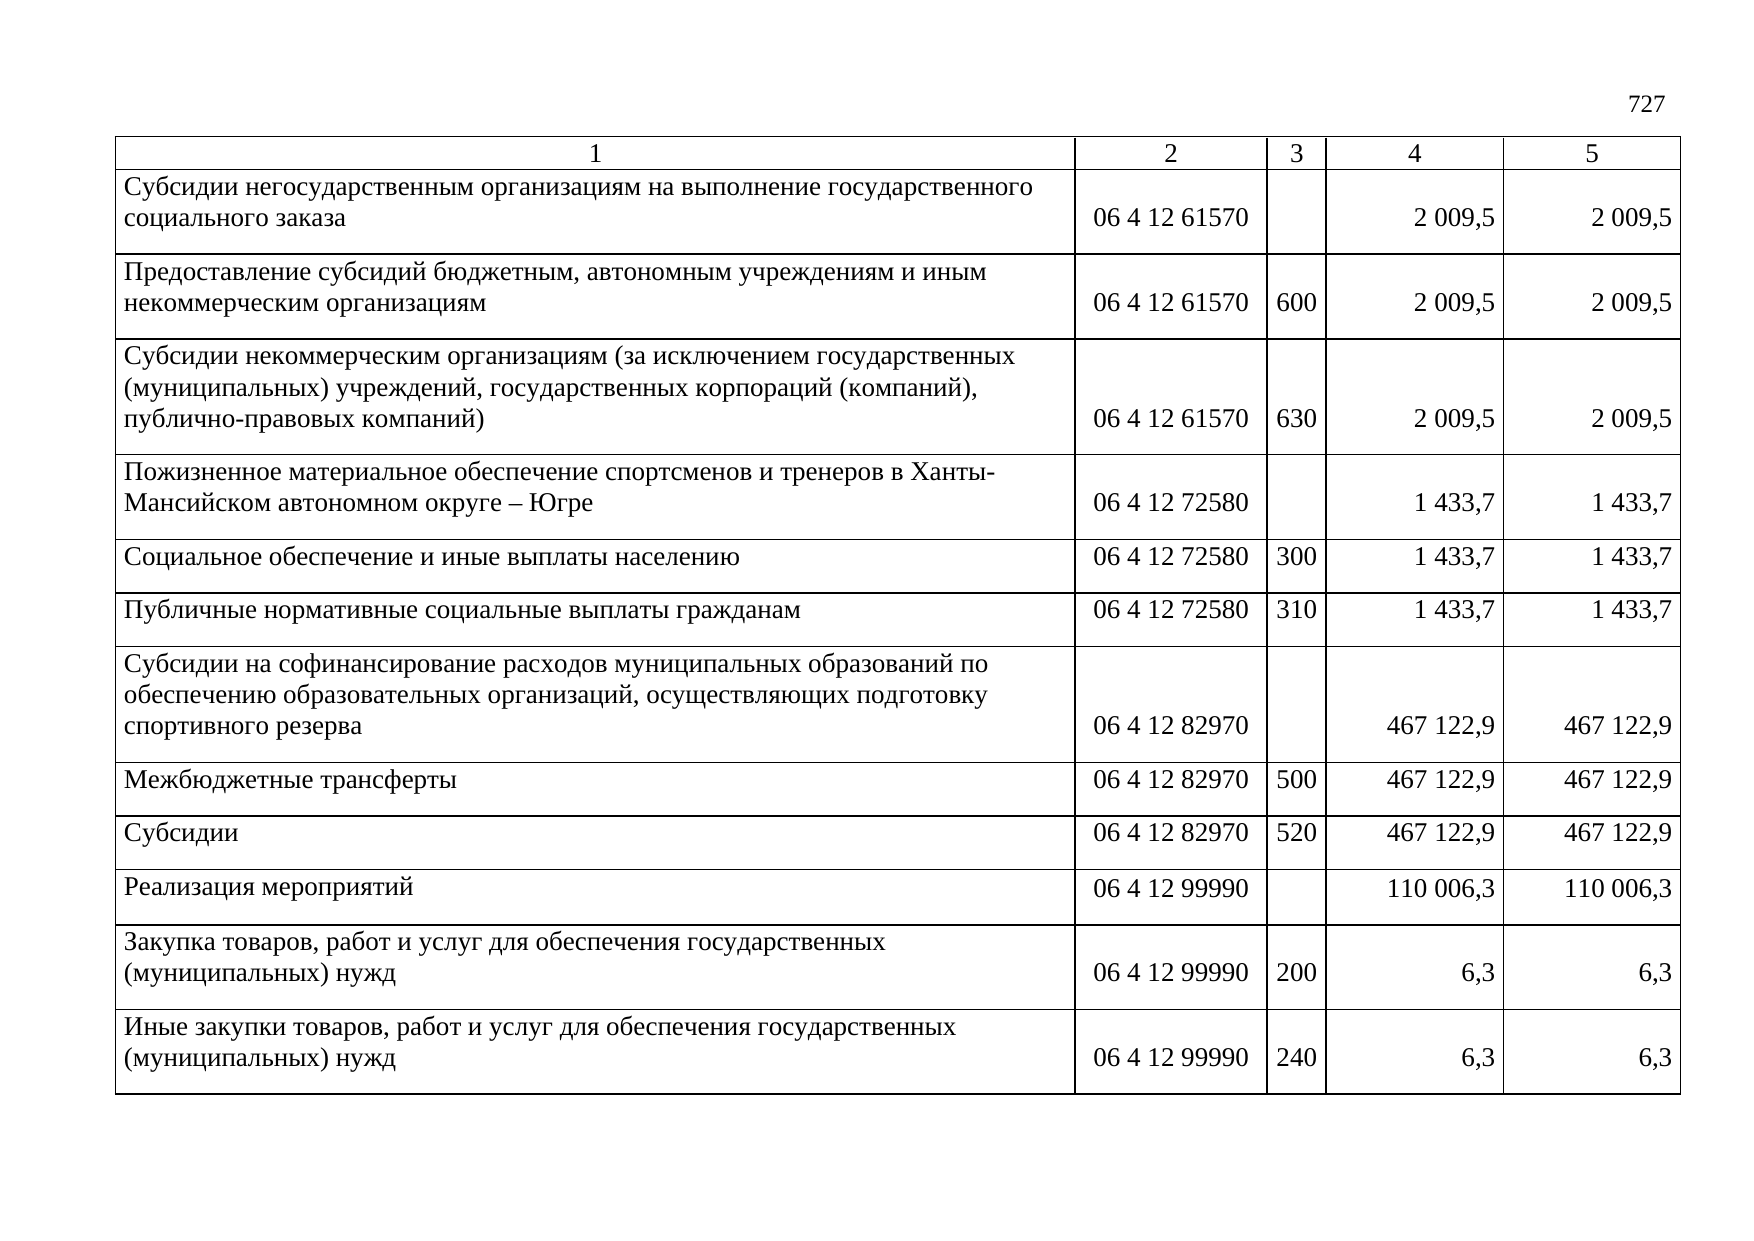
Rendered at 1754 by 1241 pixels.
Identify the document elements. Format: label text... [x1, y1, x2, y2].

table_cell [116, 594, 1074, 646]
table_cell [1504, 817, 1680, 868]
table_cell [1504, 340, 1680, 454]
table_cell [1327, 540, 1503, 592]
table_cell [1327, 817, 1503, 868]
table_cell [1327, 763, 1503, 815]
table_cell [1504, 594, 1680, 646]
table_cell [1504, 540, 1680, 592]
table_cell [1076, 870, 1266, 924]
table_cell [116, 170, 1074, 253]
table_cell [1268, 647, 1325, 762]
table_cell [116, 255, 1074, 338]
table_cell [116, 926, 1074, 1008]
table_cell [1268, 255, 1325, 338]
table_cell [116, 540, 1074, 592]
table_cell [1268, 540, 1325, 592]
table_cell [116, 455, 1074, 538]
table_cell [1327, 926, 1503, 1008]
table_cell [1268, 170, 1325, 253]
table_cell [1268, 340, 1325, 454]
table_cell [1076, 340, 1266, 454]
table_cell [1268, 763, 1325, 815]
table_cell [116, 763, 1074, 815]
table_header 5 [1504, 137, 1680, 168]
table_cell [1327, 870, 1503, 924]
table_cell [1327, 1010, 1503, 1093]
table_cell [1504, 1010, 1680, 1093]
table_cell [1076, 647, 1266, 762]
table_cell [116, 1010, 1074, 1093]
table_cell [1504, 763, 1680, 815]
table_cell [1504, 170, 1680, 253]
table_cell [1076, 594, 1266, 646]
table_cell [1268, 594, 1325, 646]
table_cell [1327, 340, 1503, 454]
table_header 2 [1076, 137, 1267, 168]
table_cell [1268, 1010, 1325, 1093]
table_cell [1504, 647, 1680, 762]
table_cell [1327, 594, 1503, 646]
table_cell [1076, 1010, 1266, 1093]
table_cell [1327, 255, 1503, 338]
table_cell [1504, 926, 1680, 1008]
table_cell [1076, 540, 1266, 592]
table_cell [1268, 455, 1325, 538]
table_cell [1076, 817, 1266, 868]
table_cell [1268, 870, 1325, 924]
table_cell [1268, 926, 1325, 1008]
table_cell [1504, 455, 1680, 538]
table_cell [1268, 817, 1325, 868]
table_header 4 [1327, 137, 1503, 168]
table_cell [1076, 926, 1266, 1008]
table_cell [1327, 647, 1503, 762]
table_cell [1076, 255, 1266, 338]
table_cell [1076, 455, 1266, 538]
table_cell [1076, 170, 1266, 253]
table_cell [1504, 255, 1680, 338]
table_header 3 [1268, 137, 1326, 168]
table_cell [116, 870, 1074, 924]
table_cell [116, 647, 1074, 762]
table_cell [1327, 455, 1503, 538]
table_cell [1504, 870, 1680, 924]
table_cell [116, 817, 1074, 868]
table_header 1 [116, 137, 1075, 168]
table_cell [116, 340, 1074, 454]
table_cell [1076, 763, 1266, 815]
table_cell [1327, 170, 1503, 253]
